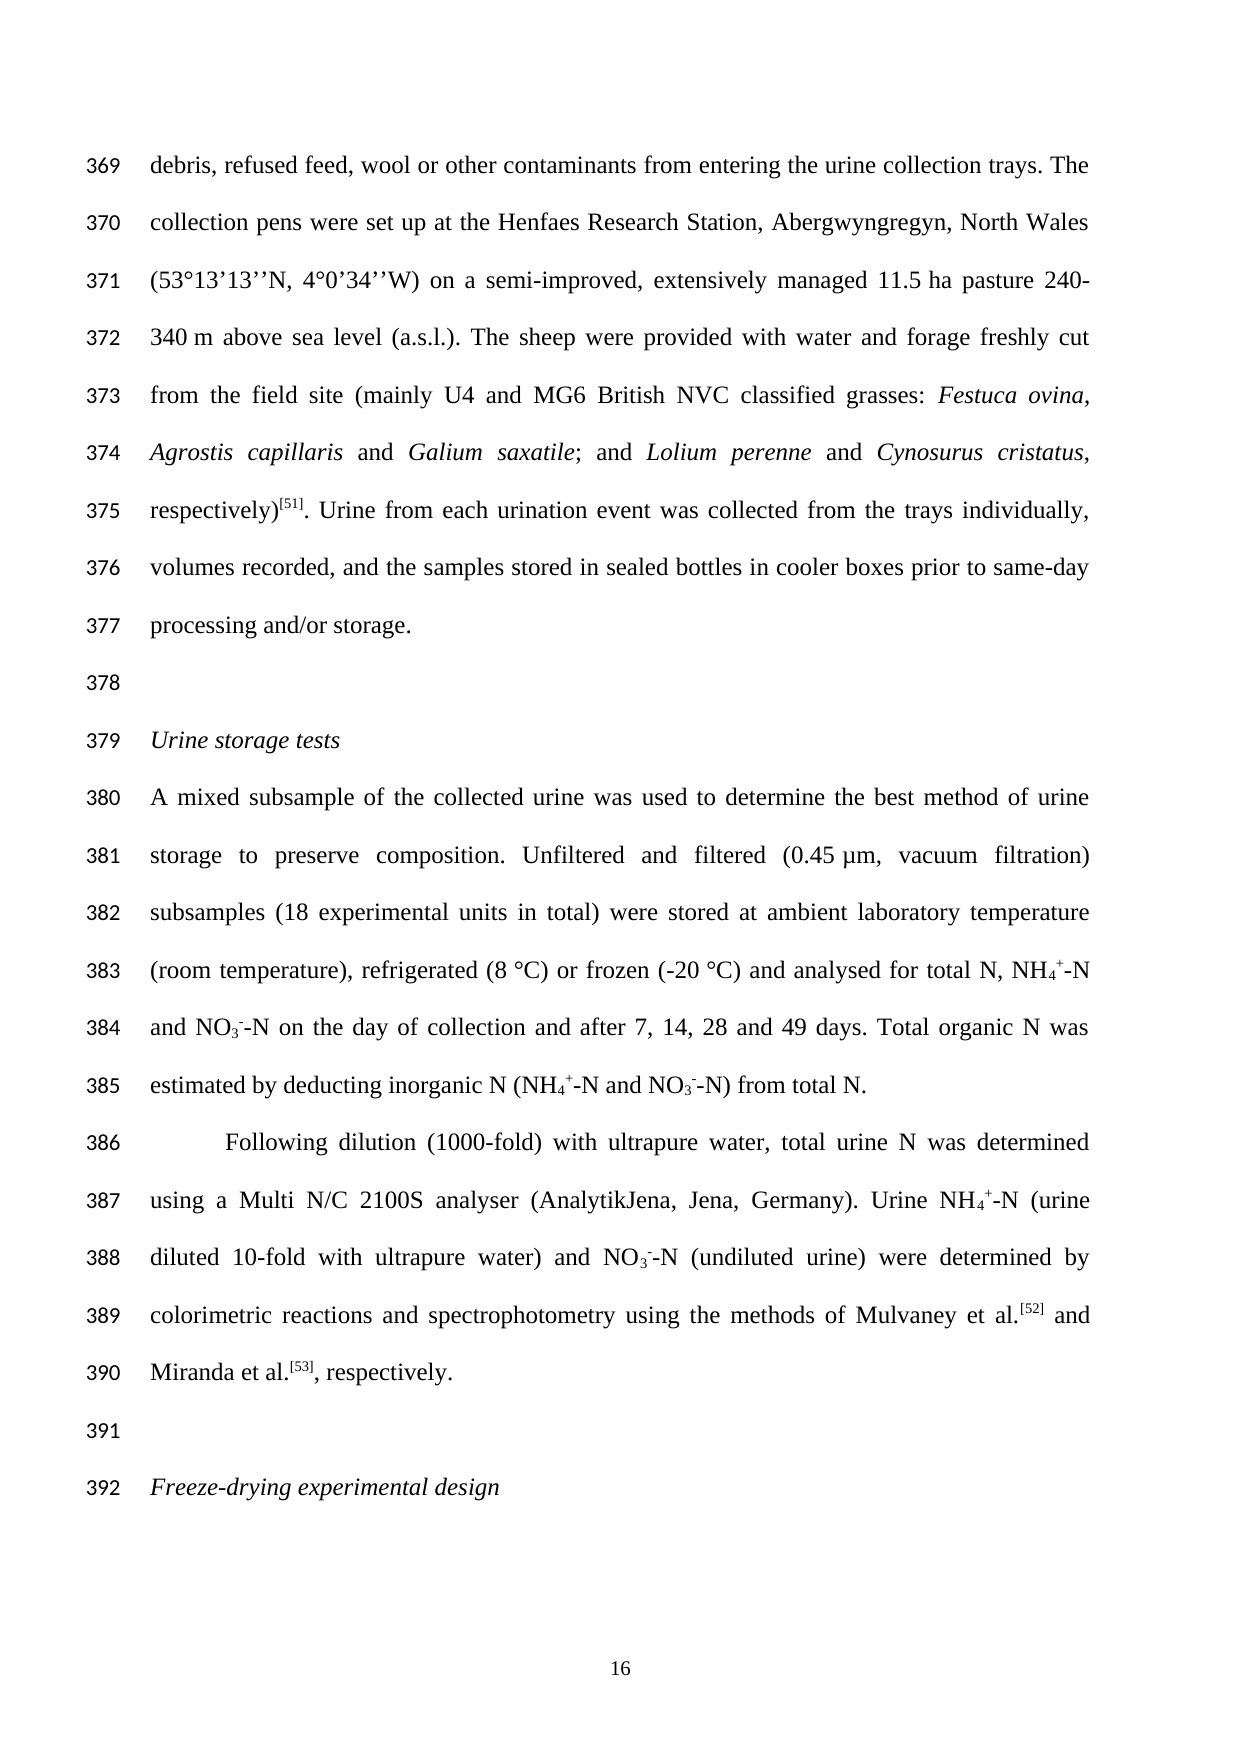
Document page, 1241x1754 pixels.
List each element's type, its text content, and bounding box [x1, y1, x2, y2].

text Freeze-drying experimental design [150, 1472, 1090, 1501]
text A mixed subsample of the collected urine was used to determine the best method of urine storage to preserve composition. Unfiltered and filtered (0.45 µm, vacuum filtration) subsamples (18 experimental units in total) were stored at ambient laboratory temperature (room temperature), refrigerated (8 °C) or frozen (-20 °C) and analysed for total N, NH4+-N and NO3--N on the day of collection and after 7, 14, 28 and 49 days. Total organic N was estimated by deducting inorganic N (NH4+-N and NO3--N) from total N. [150, 782, 1090, 1099]
text Urine storage tests [150, 725, 1090, 754]
text Following dilution (1000-fold) with ultrapure water, total urine N was determined using a Multi N/C 2100S analyser (AnalytikJena, Jena, Germany). Urine NH4+-N (urine diluted 10-fold with ultrapure water) and NO3--N (undiluted urine) were determined by colorimetric reactions and spectrophotometry using the methods of Mulvaney et al.[52] and Miranda et al.[53], respectively. [150, 1127, 1090, 1386]
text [150, 150, 1090, 639]
